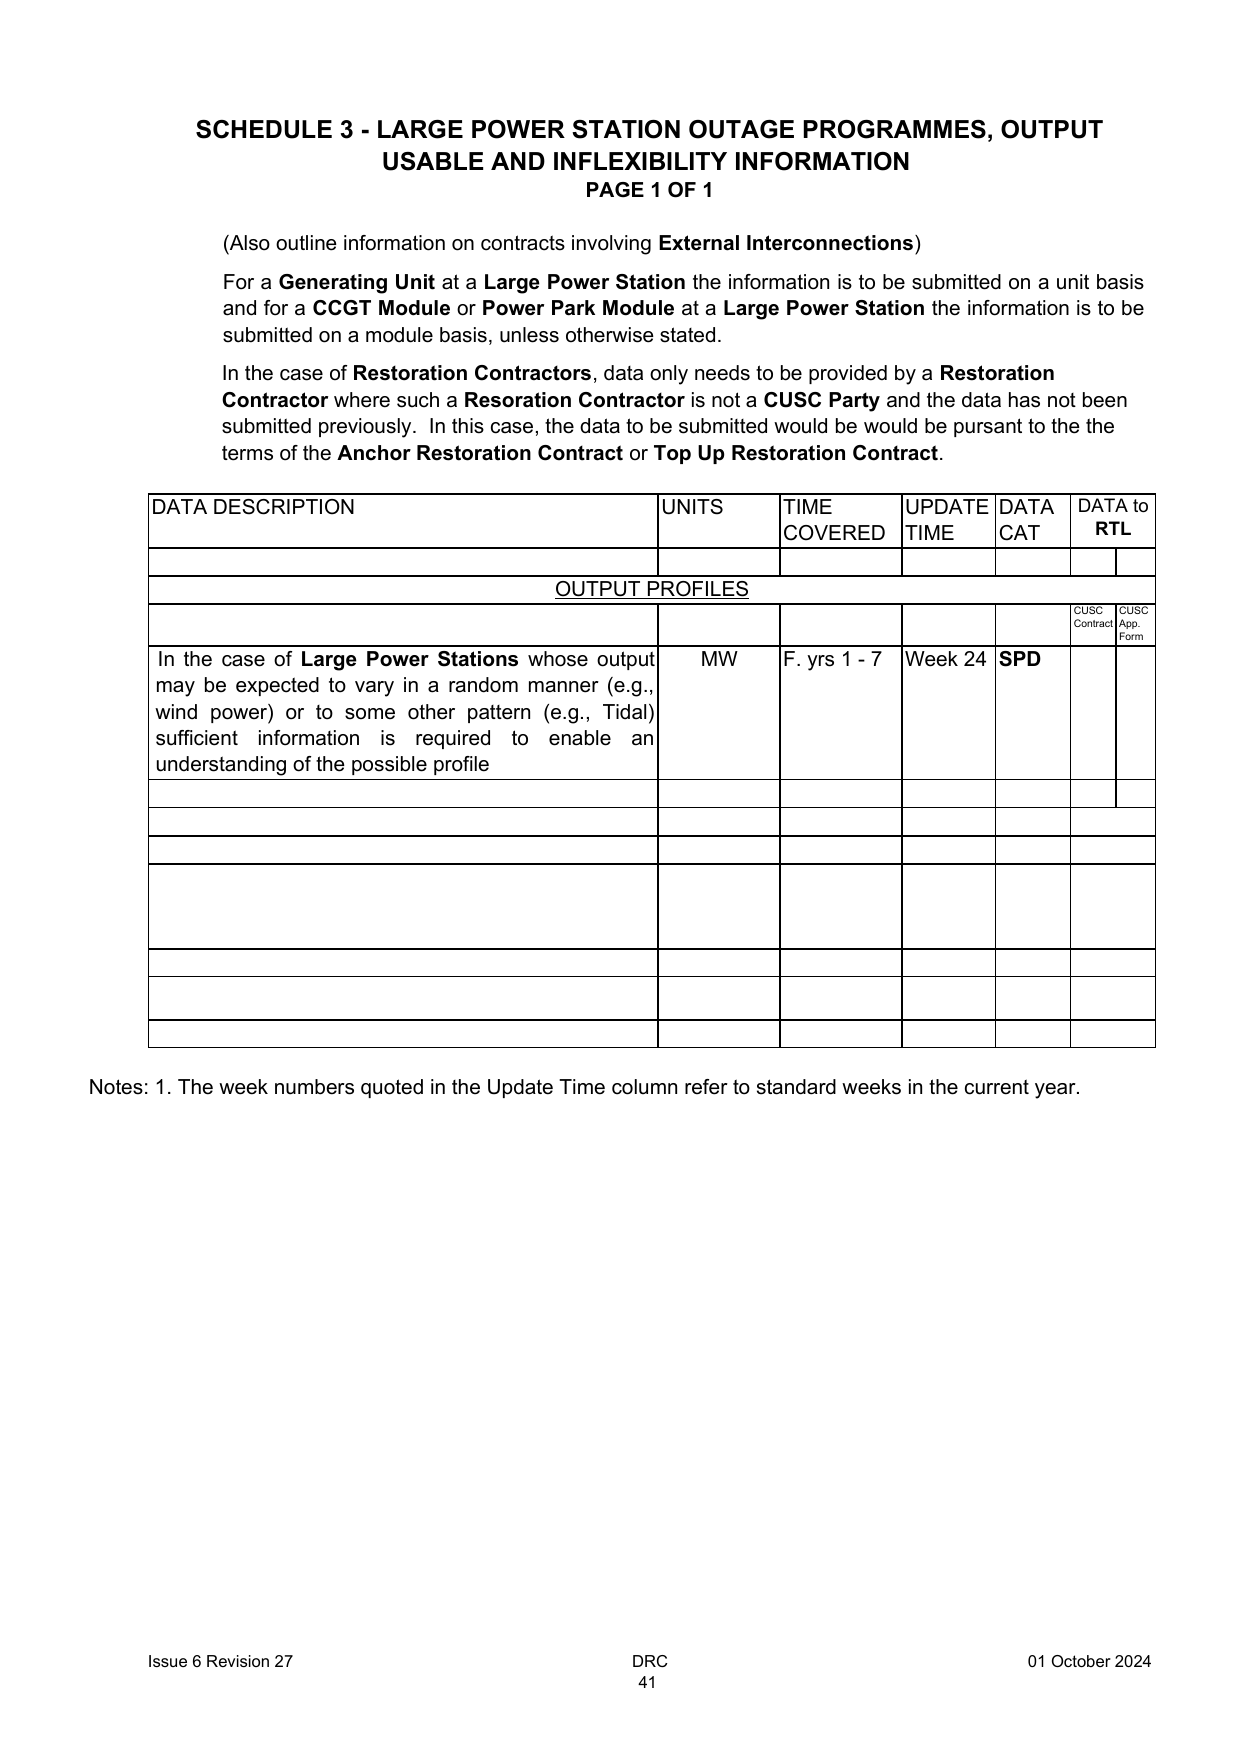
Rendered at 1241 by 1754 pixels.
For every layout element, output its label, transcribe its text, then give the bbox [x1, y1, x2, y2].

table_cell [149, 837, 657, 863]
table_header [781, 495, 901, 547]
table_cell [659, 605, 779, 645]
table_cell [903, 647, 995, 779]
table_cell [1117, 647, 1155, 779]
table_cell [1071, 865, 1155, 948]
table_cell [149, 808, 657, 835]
text PAGE 1 OF 1 [148, 178, 1152, 202]
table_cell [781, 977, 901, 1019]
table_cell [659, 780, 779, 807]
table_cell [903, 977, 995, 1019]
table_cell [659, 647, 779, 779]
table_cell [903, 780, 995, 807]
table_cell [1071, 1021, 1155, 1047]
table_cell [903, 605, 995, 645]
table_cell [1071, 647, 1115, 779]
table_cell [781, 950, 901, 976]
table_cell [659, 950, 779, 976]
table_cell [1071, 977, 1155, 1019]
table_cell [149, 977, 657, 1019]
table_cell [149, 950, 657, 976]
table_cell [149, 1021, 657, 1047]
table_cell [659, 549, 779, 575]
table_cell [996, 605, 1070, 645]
text (Also outline information on contracts involving External Interconnections) [148, 231, 1152, 255]
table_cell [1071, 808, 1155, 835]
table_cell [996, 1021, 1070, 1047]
text SCHEDULE 3 - LARGE POWER STATION OUTAGE PROGRAMMES, OUTPUT USABLE AND INFLEXIBILITY INFORMATION [148, 115, 1152, 175]
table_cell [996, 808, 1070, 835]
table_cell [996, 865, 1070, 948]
text For a Generating Unit at a Large Power Station the information is to be submitted on a unit basis and for a CCGT Module or Power Park Module at a Large Power Station the information is to be submitted on a module basis, unless otherwise stated. [148, 270, 1152, 346]
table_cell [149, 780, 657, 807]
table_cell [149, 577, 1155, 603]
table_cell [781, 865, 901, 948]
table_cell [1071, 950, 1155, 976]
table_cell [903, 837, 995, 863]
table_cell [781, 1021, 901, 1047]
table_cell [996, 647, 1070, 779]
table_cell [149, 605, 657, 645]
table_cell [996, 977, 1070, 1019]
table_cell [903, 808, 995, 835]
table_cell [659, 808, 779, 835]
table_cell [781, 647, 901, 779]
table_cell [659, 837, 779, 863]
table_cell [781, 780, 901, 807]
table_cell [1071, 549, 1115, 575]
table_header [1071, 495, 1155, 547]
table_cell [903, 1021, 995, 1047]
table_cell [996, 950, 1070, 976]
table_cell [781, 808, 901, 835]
text In the case of Restoration Contractors, data only needs to be provided by a Restoration Contractor where such a Resoration Contractor is not a CUSC Party and the data has not been submitted previously. In this case, the data to be submitted would be would be pursant to the the terms of the Anchor Restoration Contract or Top Up Restoration Contract. [74, 361, 1152, 464]
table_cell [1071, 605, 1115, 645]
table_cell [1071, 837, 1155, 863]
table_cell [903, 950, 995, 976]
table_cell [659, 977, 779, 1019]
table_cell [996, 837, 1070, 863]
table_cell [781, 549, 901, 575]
text Notes: 1. The week numbers quoted in the Update Time column refer to standard weeks in the current year. [89, 1075, 1152, 1099]
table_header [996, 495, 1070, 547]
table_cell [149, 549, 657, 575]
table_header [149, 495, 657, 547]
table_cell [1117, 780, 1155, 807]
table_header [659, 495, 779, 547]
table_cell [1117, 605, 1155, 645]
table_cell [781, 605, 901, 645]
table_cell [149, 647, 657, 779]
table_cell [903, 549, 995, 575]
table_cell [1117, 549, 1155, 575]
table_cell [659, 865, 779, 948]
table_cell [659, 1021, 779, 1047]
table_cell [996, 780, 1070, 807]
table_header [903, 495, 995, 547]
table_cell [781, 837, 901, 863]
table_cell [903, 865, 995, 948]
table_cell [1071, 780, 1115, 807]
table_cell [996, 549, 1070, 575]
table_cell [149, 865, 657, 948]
